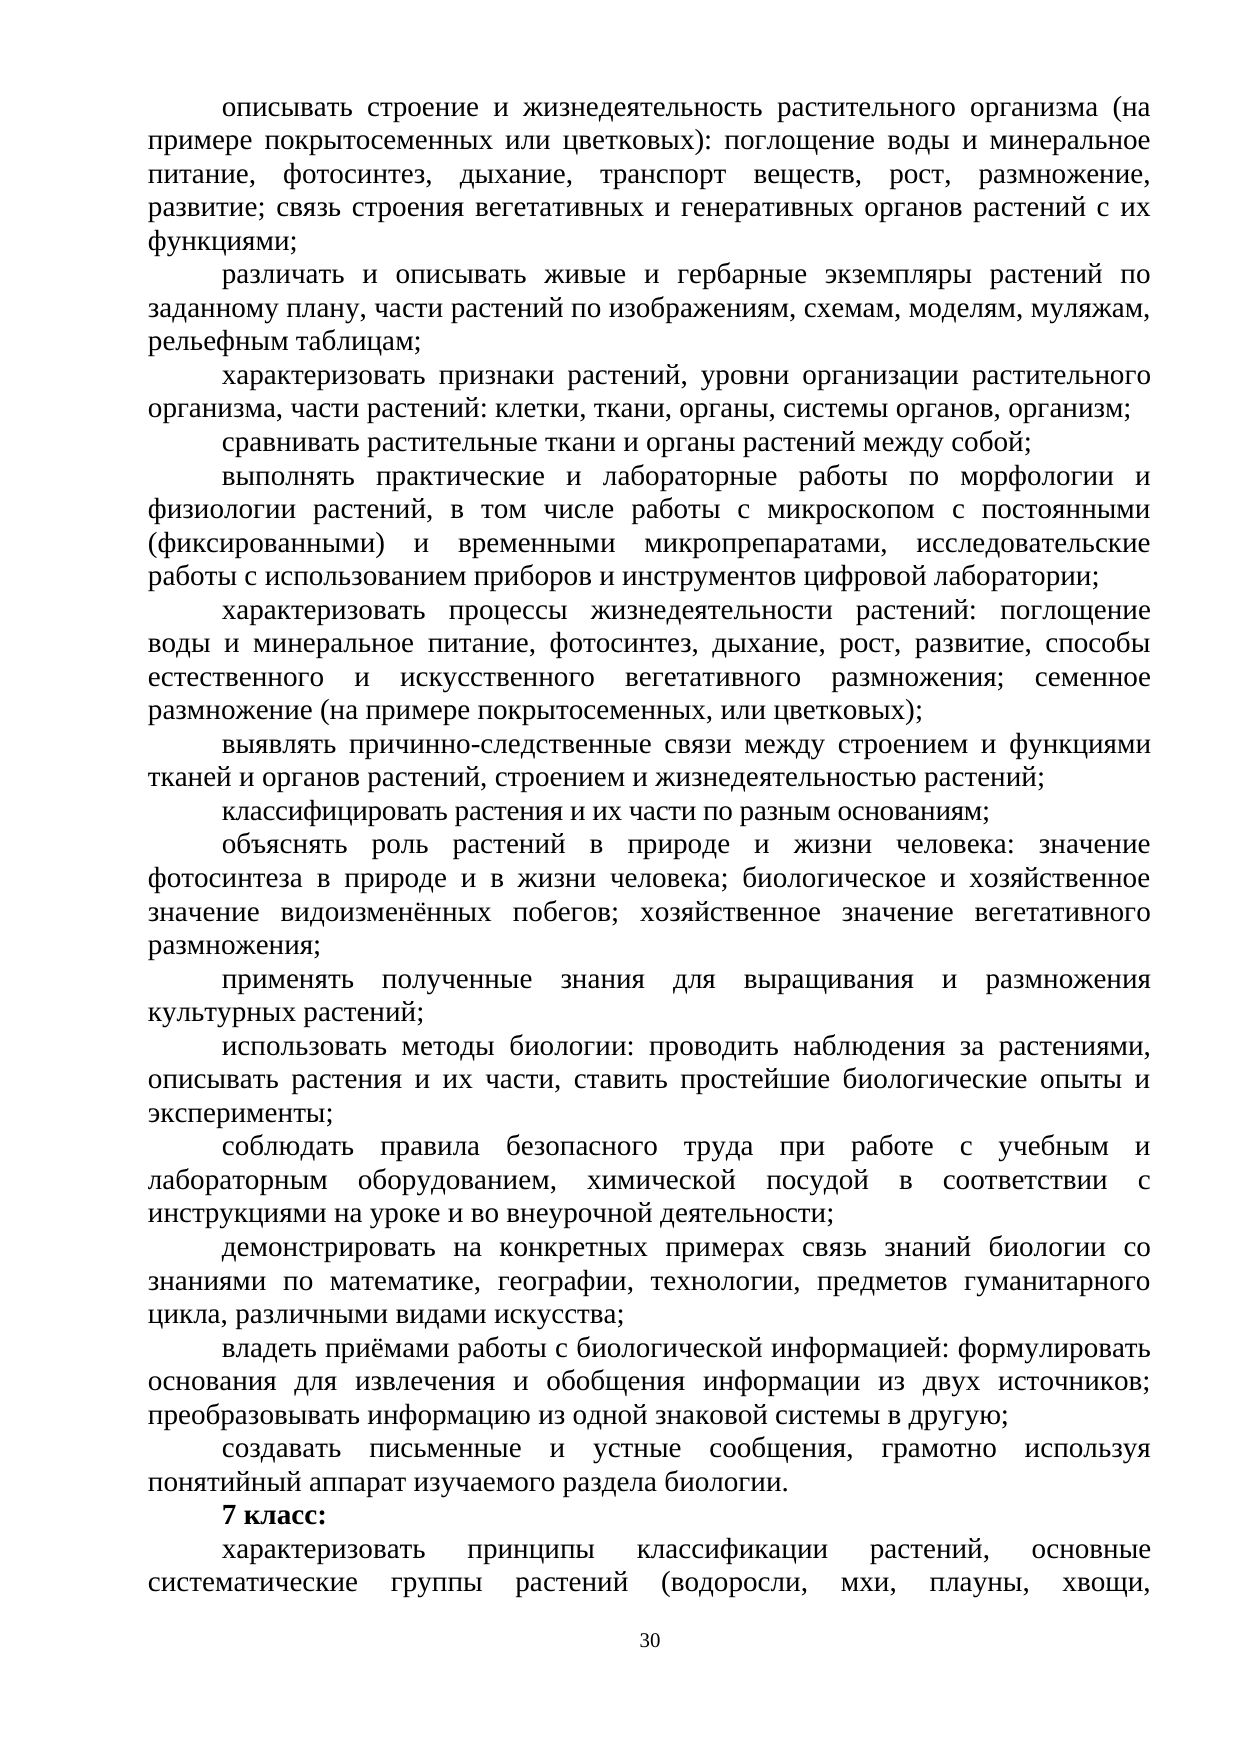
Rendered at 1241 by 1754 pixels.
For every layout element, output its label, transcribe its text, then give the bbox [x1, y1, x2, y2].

text соблюдать правила безопасного труда при работе с учебным и лабораторным оборудованием, химической посудой в соответствии с инструкциями на уроке и во внеурочной деятельности; [148, 1128, 1152, 1229]
text выявлять причинно-следственные связи между строением и функциями тканей и органов растений, строением и жизнедеятельностью растений; [148, 726, 1152, 793]
text характеризовать признаки растений, уровни организации растительного организма, части растений: клетки, ткани, органы, системы органов, организм; [148, 357, 1152, 424]
text создавать письменные и устные сообщения, грамотно используя понятийный аппарат изучаемого раздела биологии. [148, 1430, 1152, 1497]
text классифицировать растения и их части по разным основаниям; [148, 793, 1152, 827]
text объяснять роль растений в природе и жизни человека: значение фотосинтеза в природе и в жизни человека; биологическое и хозяйственное значение видоизменённых побегов; хозяйственное значение вегетативного размножения; [148, 827, 1152, 961]
text различать и описывать живые и гербарные экземпляры растений по заданному плану, части растений по изображениям, схемам, моделям, муляжам, рельефным таблицам; [148, 256, 1152, 357]
text демонстрировать на конкретных примерах связь знаний биологии со знаниями по математике, географии, технологии, предметов гуманитарного цикла, различными видами искусства; [148, 1229, 1152, 1330]
text использовать методы биологии: проводить наблюдения за растениями, описывать растения и их части, ставить простейшие биологические опыты и эксперименты; [148, 1028, 1152, 1128]
text владеть приёмами работы с биологической информацией: формулировать основания для извлечения и обобщения информации из двух источников; преобразовывать информацию из одной знаковой системы в другую; [148, 1330, 1152, 1430]
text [148, 1531, 1152, 1598]
text сравнивать растительные ткани и органы растений между собой; [148, 424, 1152, 458]
text характеризовать процессы жизнедеятельности растений: поглощение воды и минеральное питание, фотосинтез, дыхание, рост, развитие, способы естественного и искусственного вегетативного размножения; семенное размножение (на примере покрытосеменных, или цветковых); [148, 592, 1152, 726]
text 7 класс: [148, 1497, 1152, 1531]
text применять полученные знания для выращивания и размножения культурных растений; [148, 961, 1152, 1028]
text выполнять практические и лабораторные работы по морфологии и физиологии растений, в том числе работы с микроскопом с постоянными (фиксированными) и временными микропрепаратами, исследовательские работы с использованием приборов и инструментов цифровой лаборатории; [148, 458, 1152, 592]
text описывать строение и жизнедеятельность растительного организма (на примере покрытосеменных или цветковых): поглощение воды и минеральное питание, фотосинтез, дыхание, транспорт веществ, рост, размножение, развитие; связь строения вегетативных и генеративных органов растений с их функциями; [148, 89, 1152, 256]
